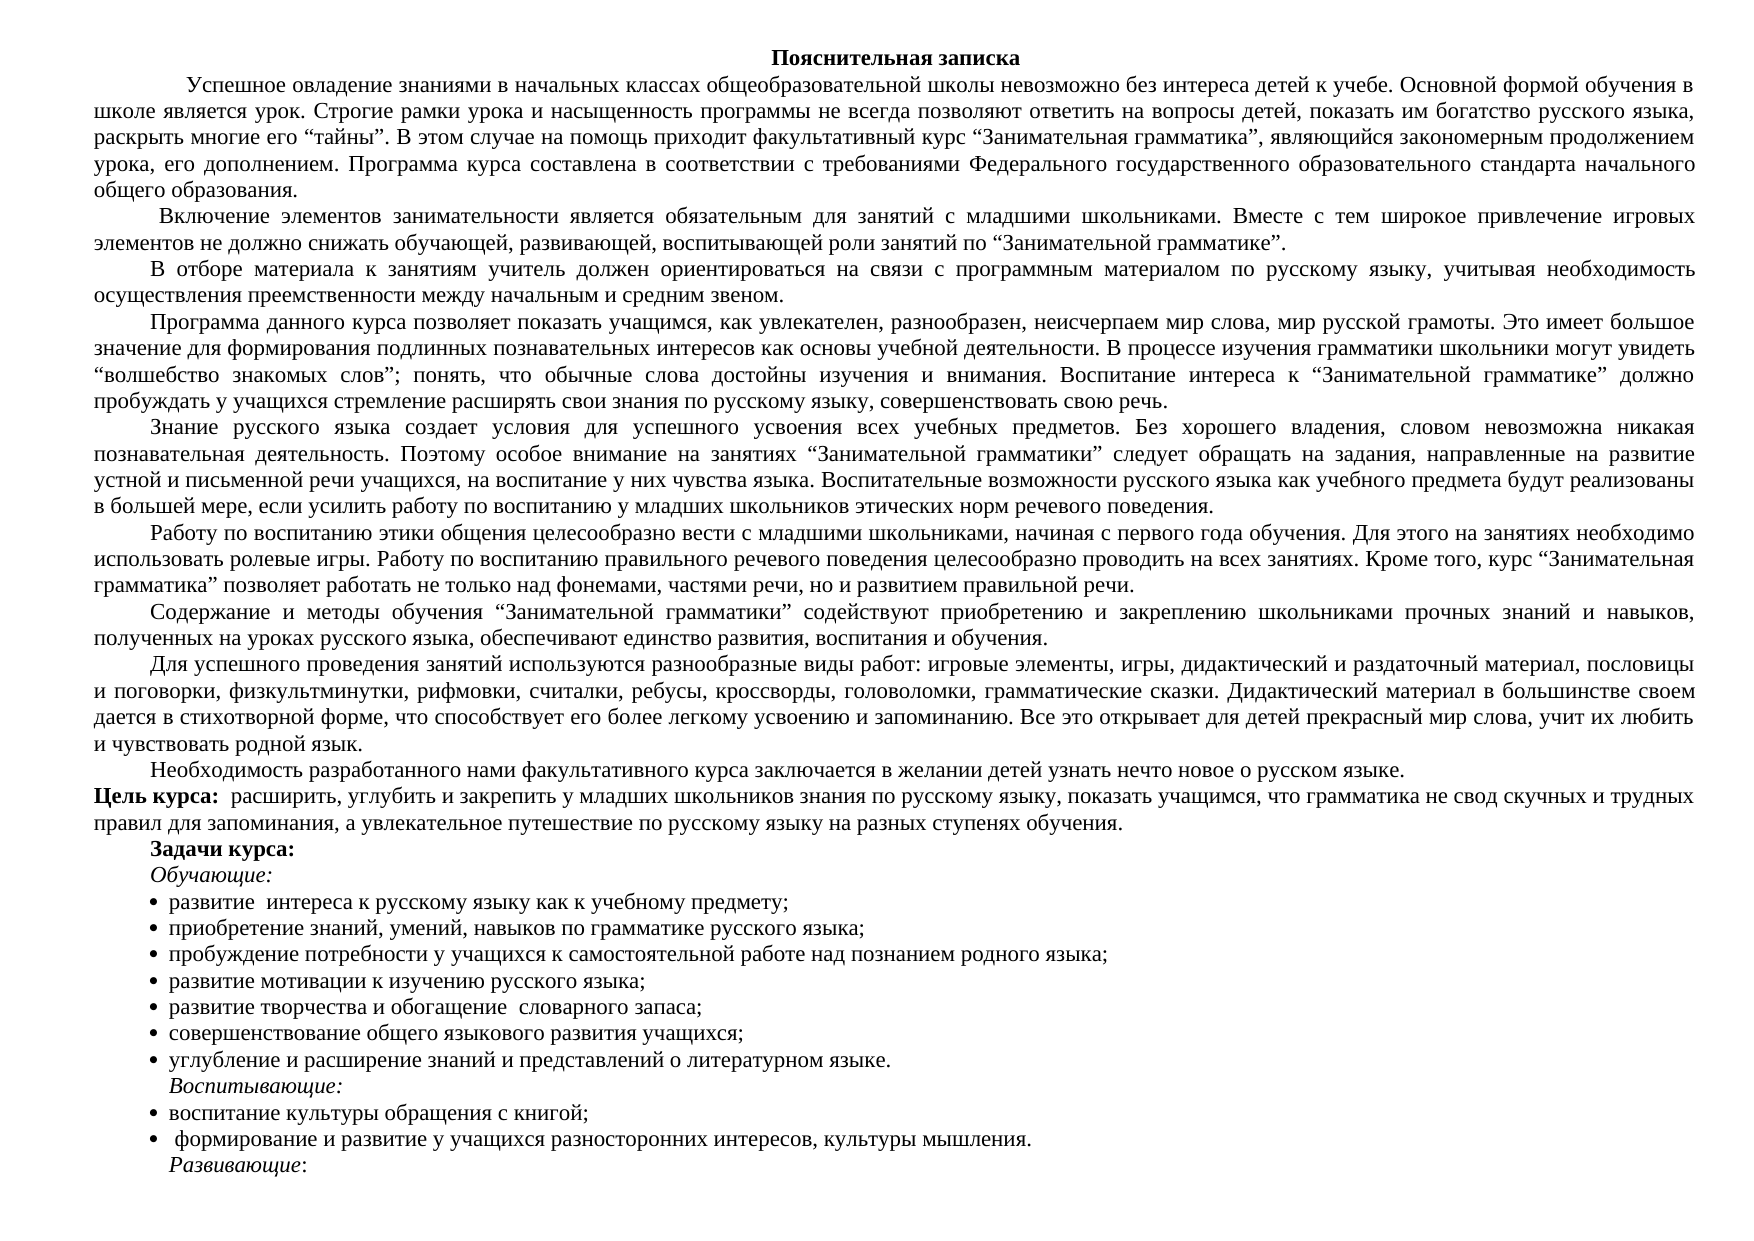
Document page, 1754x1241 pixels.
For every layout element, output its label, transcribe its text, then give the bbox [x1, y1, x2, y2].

text Содержание и методы обучения “Занимательной грамматики” содействуют приобретению и закреплению школьниками прочных знаний и навыков, полученных на уроках русского языка, обеспечивают единство развития, воспитания и обучения. [94, 598, 1698, 651]
list пробуждение потребности у учащихся к самостоятельной работе над познанием родного языка; [94, 940, 1698, 967]
list углубление и расширение знаний и представлений о литературном языке. [94, 1046, 1698, 1072]
list формирование и развитие у учащихся разносторонних интересов, культуры мышления. [94, 1125, 1698, 1151]
list совершенствование общего языкового развития учащихся; [94, 1019, 1698, 1046]
text Программа данного курса позволяет показать учащимся, как увлекателен, разнообразен, неисчерпаем мир слова, мир русской грамоты. Это имеет большое значение для формирования подлинных познавательных интересов как основы учебной деятельности. В процессе изучения грамматики школьники могут увидеть “волшебство знакомых слов”; понять, что обычные слова достойны изучения и внимания. Воспитание интереса к “Занимательной грамматике” должно пробуждать у учащихся стремление расширять свои знания по русскому языку, совершенствовать свою речь. [94, 308, 1698, 413]
list развитие интереса к русскому языку как к учебному предмету; [94, 888, 1698, 914]
text Успешное овладение знаниями в начальных классах общеобразовательной школы невозможно без интереса детей к учебе. Основной формой обучения в школе является урок. Строгие рамки урока и насыщенность программы не всегда позволяют ответить на вопросы детей, показать им богатство русского языка, раскрыть многие его “тайны”. В этом случае на помощь приходит факультативный курс “Занимательная грамматика”, являющийся закономерным продолжением урока, его дополнением. Программа курса составлена в соответствии с требованиями Федерального государственного образовательного стандарта начального общего образования. [94, 71, 1698, 202]
text Работу по воспитанию этики общения целесообразно вести с младшими школьниками, начиная с первого года обучения. Для этого на занятиях необходимо использовать ролевые игры. Работу по воспитанию правильного речевого поведения целесообразно проводить на всех занятиях. Кроме того, курс “Занимательная грамматика” позволяет работать не только над фонемами, частями речи, но и развитием правильной речи. [94, 519, 1698, 598]
text Пояснительная записка [94, 44, 1698, 71]
text Обучающие: [94, 861, 1698, 888]
list развитие творчества и обогащение словарного запаса; [94, 993, 1698, 1019]
text Задачи курса: [94, 835, 1698, 861]
text Для успешного проведения занятий используются разнообразные виды работ: игровые элементы, игры, дидактический и раздаточный материал, пословицы и поговорки, физкультминутки, рифмовки, считалки, ребусы, кроссворды, головоломки, грамматические сказки. Дидактический материал в большинстве своем дается в стихотворной форме, что способствует его более легкому усвоению и запоминанию. Все это открывает для детей прекрасный мир слова, учит их любить и чувствовать родной язык. [94, 651, 1698, 756]
text Воспитывающие: [169, 1072, 1698, 1098]
text Развивающие: [169, 1151, 1698, 1178]
text Знание русского языка создает условия для успешного усвоения всех учебных предметов. Без хорошего владения, словом невозможна никакая познавательная деятельность. Поэтому особое внимание на занятиях “Занимательной грамматики” следует обращать на задания, направленные на развитие устной и письменной речи учащихся, на воспитание у них чувства языка. Воспитательные возможности русского языка как учебного предмета будут реализованы в большей мере, если усилить работу по воспитанию у младших школьников этических норм речевого поведения. [94, 413, 1698, 519]
text Цель курса: расширить, углубить и закрепить у младших школьников знания по русскому языку, показать учащимся, что грамматика не свод скучных и трудных правил для запоминания, а увлекательное путешествие по русскому языку на разных ступенях обучения. [94, 782, 1698, 835]
list приобретение знаний, умений, навыков по грамматике русского языка; [94, 914, 1698, 940]
text Включение элементов занимательности является обязательным для занятий с младшими школьниками. Вместе с тем широкое привлечение игровых элементов не должно снижать обучающей, развивающей, воспитывающей роли занятий по “Занимательной грамматике”. [94, 202, 1698, 255]
list развитие мотивации к изучению русского языка; [94, 967, 1698, 993]
list воспитание культуры обращения с книгой; [94, 1098, 1698, 1125]
text Необходимость разработанного нами факультативного курса заключается в желании детей узнать нечто новое о русском языке. [94, 756, 1698, 782]
text В отборе материала к занятиям учитель должен ориентироваться на связи с программным материалом по русскому языку, учитывая необходимость осуществления преемственности между начальным и средним звеном. [94, 255, 1698, 308]
